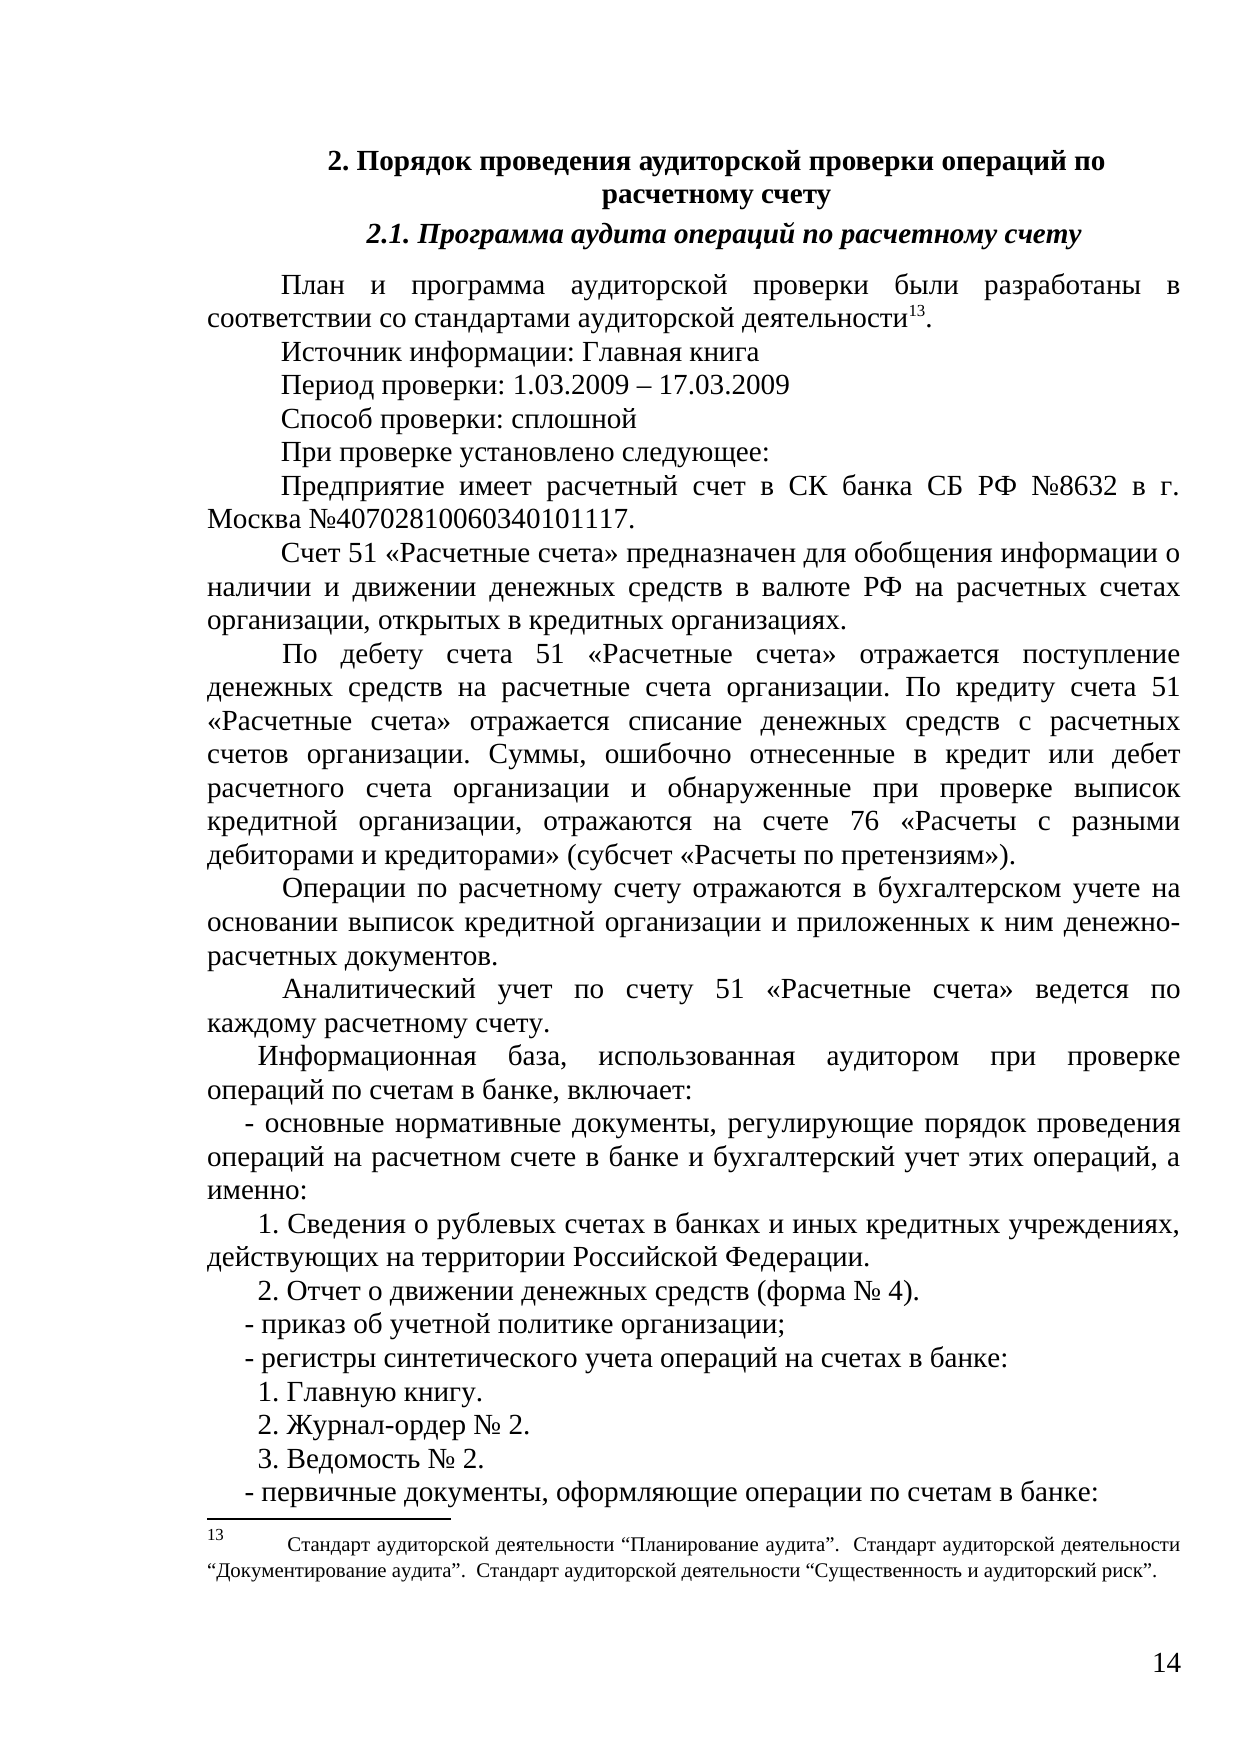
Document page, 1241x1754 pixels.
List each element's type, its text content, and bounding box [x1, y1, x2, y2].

text При проверке установлено следующее: [207, 434, 1181, 468]
text Информационная база, использованная аудитором при проверке операций по счетам в банке, включает: [207, 1038, 1181, 1105]
text Аналитический учет по счету 51 «Расчетные счета» ведется по каждому расчетному счету. [207, 971, 1181, 1038]
text Период проверки: 1.03.2009 – 17.03.2009 [207, 367, 1181, 401]
text - приказ об учетной политике организации; [207, 1307, 1181, 1340]
text Способ проверки: сплошной [207, 401, 1181, 434]
text 1. Главную книгу. [207, 1374, 1181, 1407]
subtitle 2. Порядок проведения аудиторской проверки операций по расчетному счету [207, 143, 1181, 210]
text 1. Сведения о рублевых счетах в банках и иных кредитных учреждениях, действующих на территории Российской Федерации. [207, 1206, 1181, 1273]
text 2. Отчет о движении денежных средств (форма № 4). [207, 1273, 1181, 1307]
text 3. Ведомость № 2. [207, 1441, 1181, 1474]
subtitle 2.1. Программа аудита операций по расчетному счету [207, 216, 1181, 250]
text - основные нормативные документы, регулирующие порядок проведения операций на расчетном счете в банке и бухгалтерский учет этих операций, а именно: [207, 1105, 1181, 1206]
text 2. Журнал-ордер № 2. [207, 1407, 1181, 1441]
text - регистры синтетического учета операций на счетах в банке: [207, 1340, 1181, 1374]
text Счет 51 «Расчетные счета» предназначен для обобщения информации о наличии и движении денежных средств в валюте РФ на расчетных счетах организации, открытых в кредитных организациях. [207, 535, 1181, 636]
text План и программа аудиторской проверки были разработаны в соответствии со стандартами аудиторской деятельности. [207, 267, 1181, 334]
text Предприятие имеет расчетный счет в СК банка СБ РФ №8632 в г. Москва №40702810060340101117. [207, 468, 1181, 535]
text Источник информации: Главная книга [207, 334, 1181, 367]
text По дебету счета 51 «Расчетные счета» отражается поступление денежных средств на расчетные счета организации. По кредиту счета 51 «Расчетные счета» отражается списание денежных средств с расчетных счетов организации. Суммы, ошибочно отнесенные в кредит или дебет расчетного счета организации и обнаруженные при проверке выписок кредитной организации, отражаются на счете 76 «Расчеты с разными дебиторами и кредиторами» (субсчет «Расчеты по претензиям»). [207, 636, 1181, 871]
text Операции по расчетному счету отражаются в бухгалтерском учете на основании выписок кредитной организации и приложенных к ним денежно-расчетных документов. [207, 871, 1181, 971]
text - первичные документы, оформляющие операции по счетам в банке: [207, 1474, 1181, 1508]
